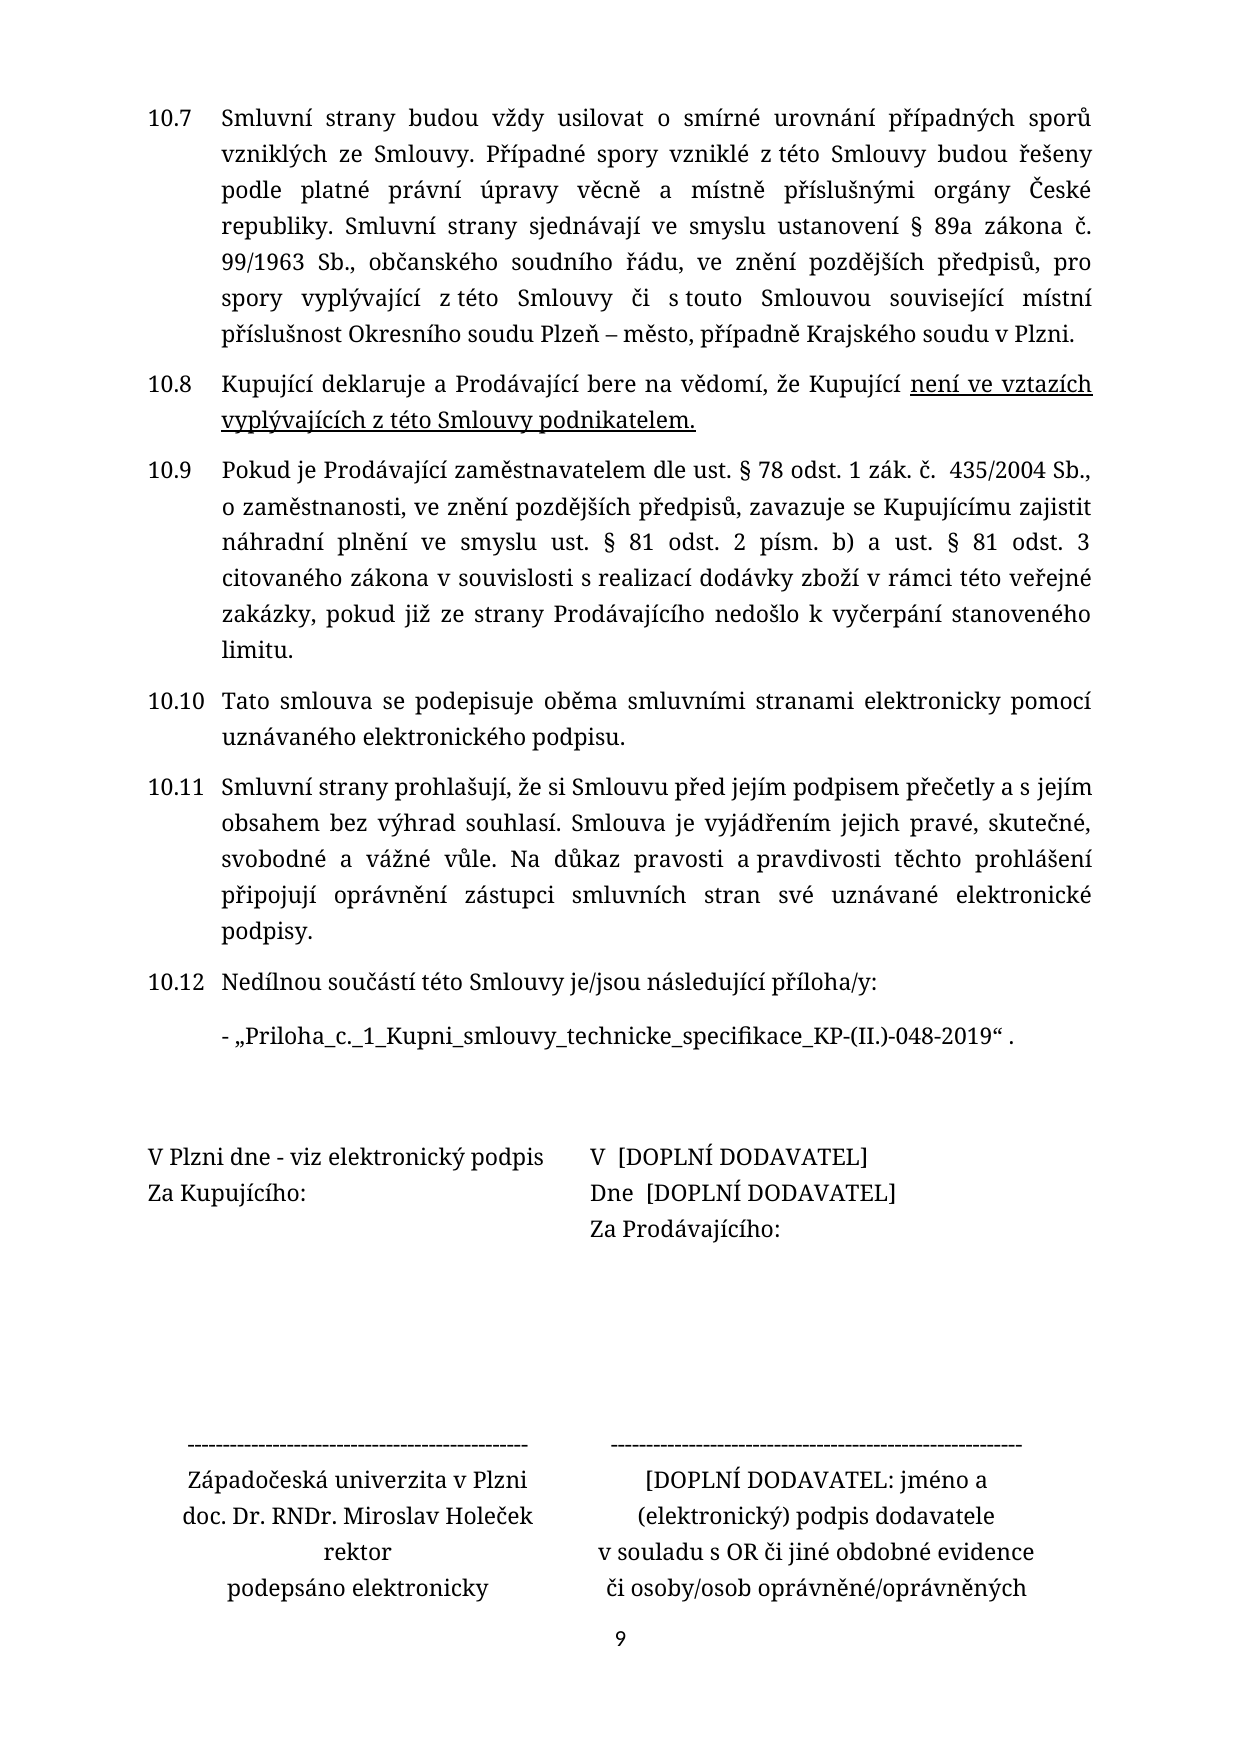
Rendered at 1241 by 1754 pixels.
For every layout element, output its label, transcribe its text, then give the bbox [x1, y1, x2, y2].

text 10.11 Smluvní strany prohlašují, že si Smlouvu před jejím podpisem přečetly a s jejím obsahem bez výhrad souhlasí. Smlouva je vyjádřením jejich pravé, skutečné, svobodné a vážné vůle. Na důkaz pravosti a pravdivosti těchto prohlášení připojují oprávnění zástupci smluvních stran své uznávané elektronické podpisy. [148, 771, 1092, 946]
text 10.10 Tato smlouva se podepisuje oběma smluvními stranami elektronicky pomocí uznávaného elektronického podpisu. [148, 685, 1092, 752]
text - „Priloha_c._1_Kupni_smlouvy_technicke_specifikace_KP-(II.)-048-2019“ . [222, 1020, 1092, 1051]
text 10.8 Kupující deklaruje a Prodávající bere na vědomí, že Kupující není ve vztazích vyplývajících z této Smlouvy podnikatelem. [148, 368, 1092, 435]
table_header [579, 1141, 1054, 1607]
text 10.9 Pokud je Prodávající zaměstnavatelem dle ust. § 78 odst. 1 zák. č. 435/2004 Sb., o zaměstnanosti, ve znění pozdějších předpisů, zavazuje se Kupujícímu zajistit náhradní plnění ve smyslu ust. § 81 odst. 2 písm. b) a ust. § 81 odst. 3 citovaného zákona v souvislosti s realizací dodávky zboží v rámci této veřejné zakázky, pokud již ze strany Prodávajícího nedošlo k vyčerpání stanoveného limitu. [148, 454, 1092, 665]
text 10.12 Nedílnou součástí této Smlouvy je/jsou následující příloha/y: [148, 965, 1092, 997]
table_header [136, 1141, 579, 1607]
text 10.7 Smluvní strany budou vždy usilovat o smírné urovnání případných sporů vzniklých ze Smlouvy. Případné spory vzniklé z této Smlouvy budou řešeny podle platné právní úpravy věcně a místně příslušnými orgány České republiky. Smluvní strany sjednávají ve smyslu ustanovení § 89a zákona č. 99/1963 Sb., občanského soudního řádu, ve znění pozdějších předpisů, pro spory vyplývající z této Smlouvy či s touto Smlouvou související místní příslušnost Okresního soudu Plzeň – město, případně Krajského soudu v Plzni. [148, 102, 1092, 349]
